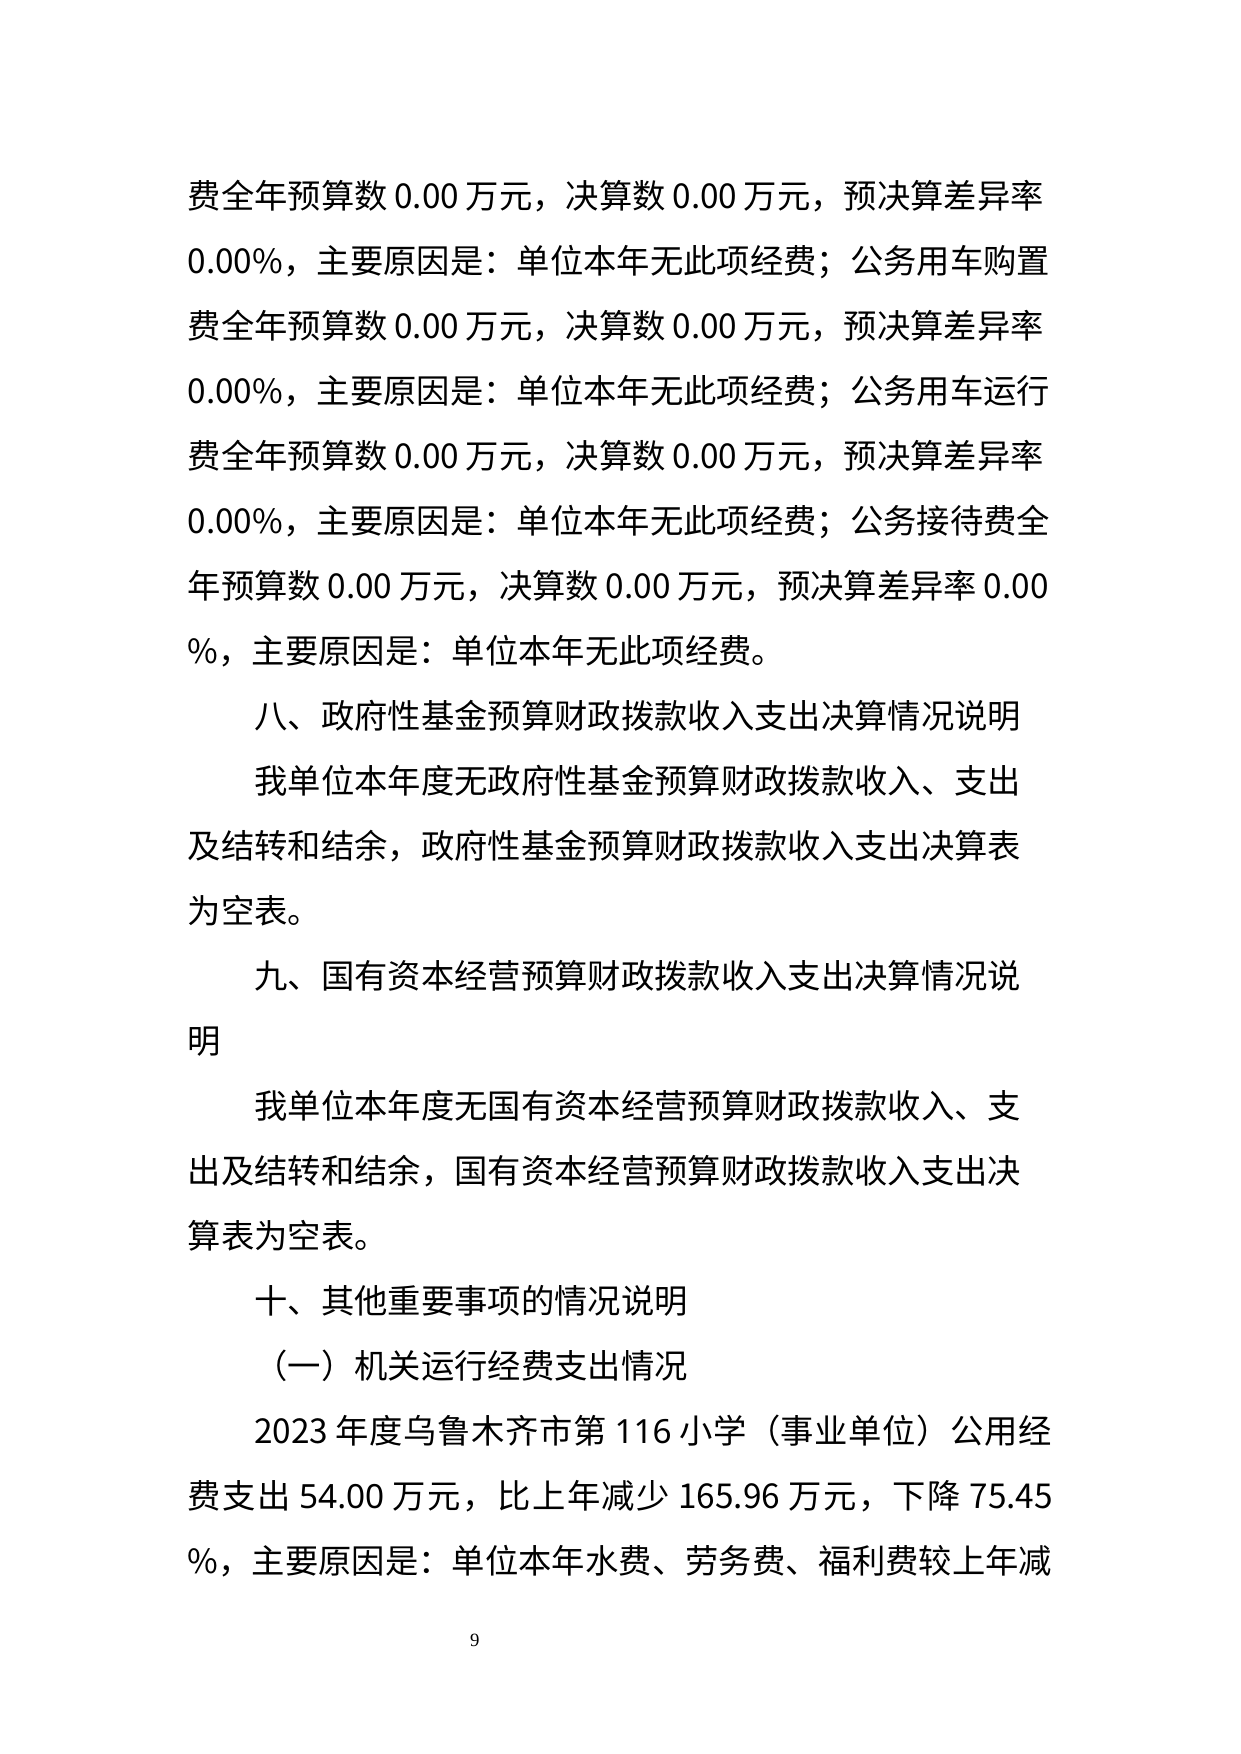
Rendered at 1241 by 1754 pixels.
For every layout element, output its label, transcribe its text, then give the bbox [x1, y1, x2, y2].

text 九、国有资本经营预算财政拨款收入支出决算情况说明 [187, 942, 1053, 1072]
text 八、政府性基金预算财政拨款收入支出决算情况说明 [187, 682, 1053, 747]
text 十、其他重要事项的情况说明 [187, 1267, 1053, 1332]
text 我单位本年度无政府性基金预算财政拨款收入、支出及结转和结余，政府性基金预算财政拨款收入支出决算表为空表。 [187, 747, 1053, 942]
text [187, 1397, 1053, 1592]
text （一）机关运行经费支出情况 [187, 1332, 1053, 1397]
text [187, 162, 1053, 682]
text 我单位本年度无国有资本经营预算财政拨款收入、支出及结转和结余，国有资本经营预算财政拨款收入支出决算表为空表。 [187, 1072, 1053, 1267]
